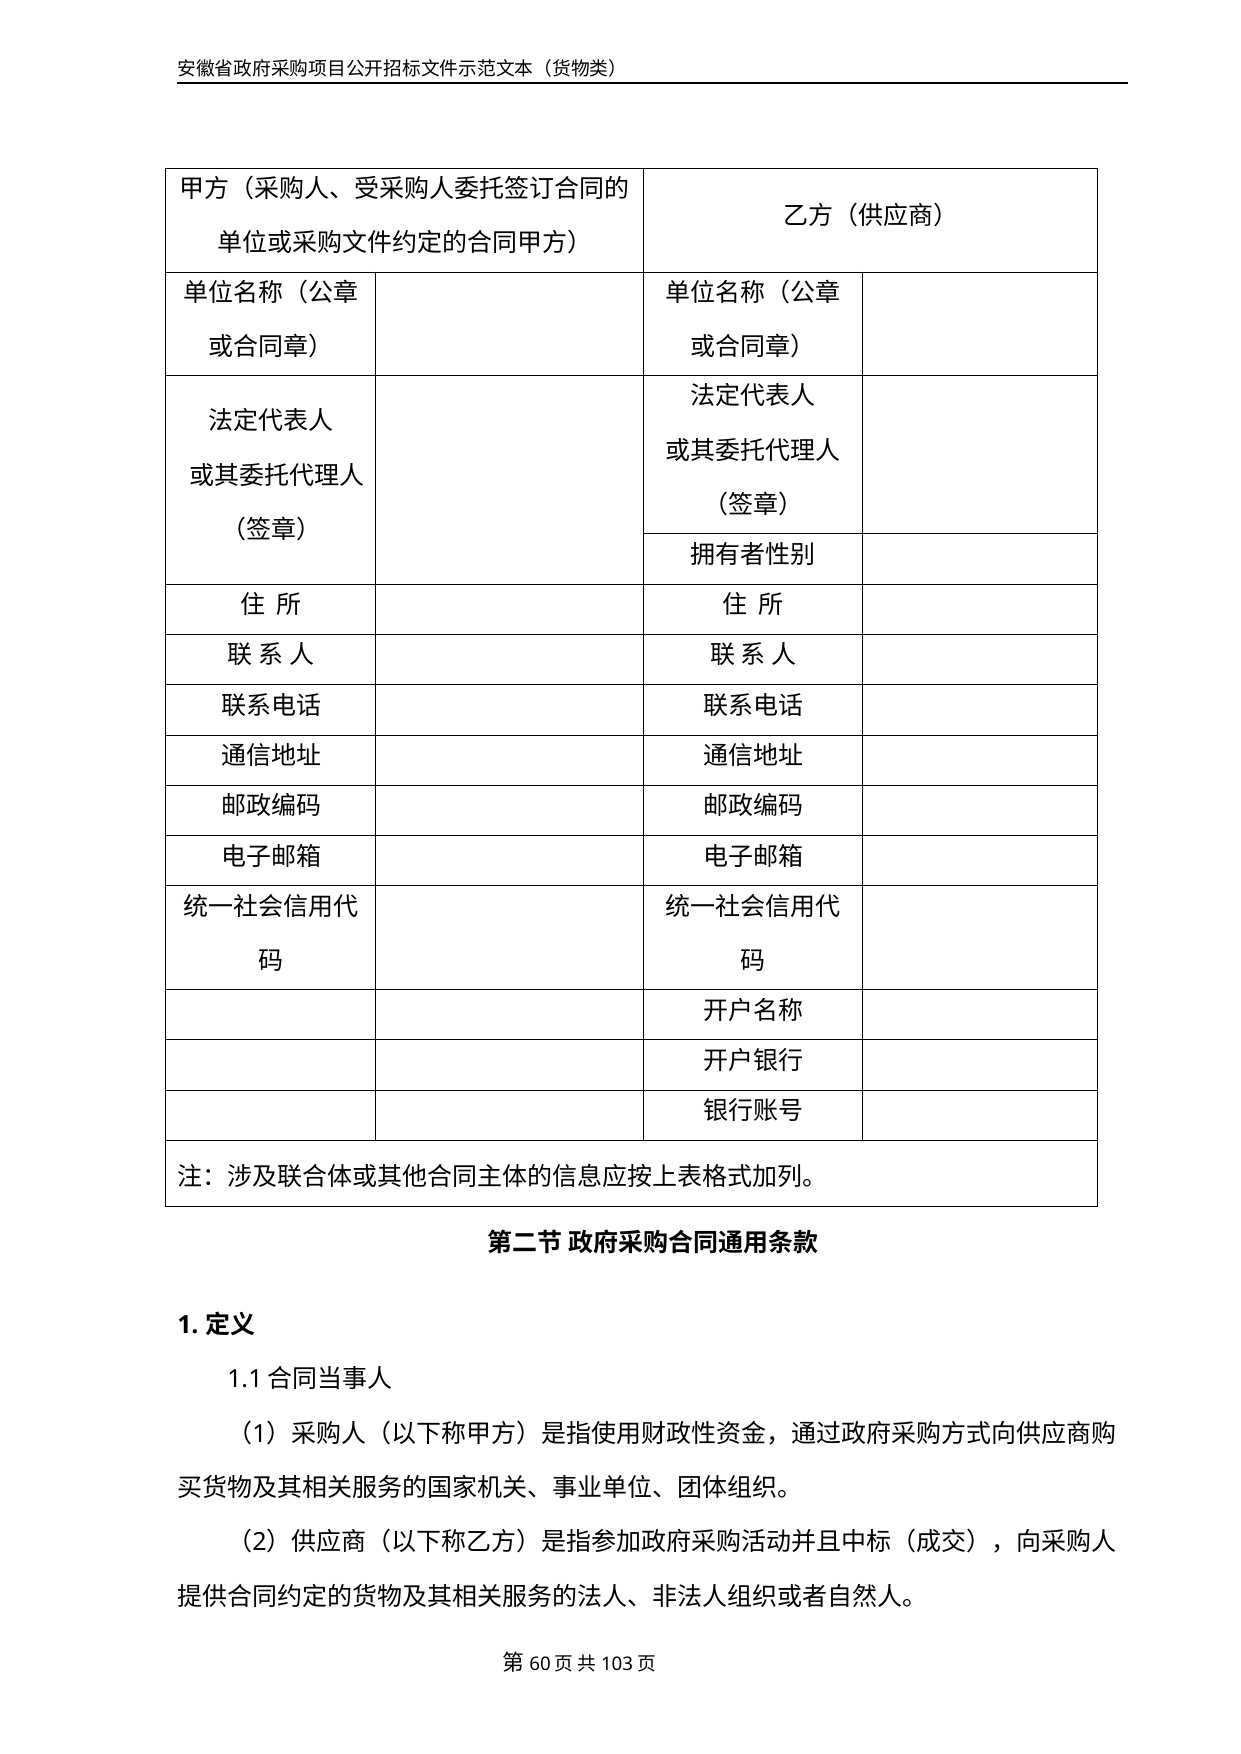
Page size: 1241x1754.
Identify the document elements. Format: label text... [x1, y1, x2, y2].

table_cell [166, 1040, 375, 1090]
table_cell [863, 685, 1097, 734]
text （2）供应商（以下称乙方）是指参加政府采购活动并且中标（成交），向采购人提供合同约定的货物及其相关服务的法人、非法人组织或者自然人。 [177, 1522, 1128, 1612]
table_cell [166, 1091, 375, 1140]
table_cell [376, 1091, 643, 1140]
table_cell 住 所 [166, 585, 375, 634]
table_cell [863, 1040, 1097, 1090]
table_cell 通信地址 [644, 736, 862, 785]
table_cell [863, 585, 1097, 634]
table_cell 联 系 人 [166, 635, 375, 684]
table_cell [863, 786, 1097, 835]
text （1）采购人（以下称甲方）是指使用财政性资金，通过政府采购方式向供应商购买货物及其相关服务的国家机关、事业单位、团体组织。 [177, 1413, 1128, 1504]
table_cell [166, 990, 375, 1039]
table_header 甲方（采购人、受采购人委托签订合同的单位或采购文件约定的合同甲方） [166, 169, 643, 272]
table_cell 开户名称 [644, 990, 862, 1039]
table_cell [376, 376, 643, 583]
table_cell 统一社会信用代码 [166, 886, 375, 989]
table_cell [863, 376, 1097, 533]
table_cell [376, 990, 643, 1039]
table_cell [863, 1091, 1097, 1140]
table_cell [376, 786, 643, 835]
table_cell [376, 1040, 643, 1090]
table_cell 单位名称（公章或合同章） [644, 273, 862, 375]
table_cell [863, 836, 1097, 885]
table_cell 开户银行 [644, 1040, 862, 1090]
table_cell [376, 635, 643, 684]
table_cell 通信地址 [166, 736, 375, 785]
table_cell [863, 635, 1097, 684]
table_cell 电子邮箱 [644, 836, 862, 885]
table_cell [863, 886, 1097, 989]
subtitle 第二节 政府采购合同通用条款 [177, 1223, 1128, 1259]
table_cell 注：涉及联合体或其他合同主体的信息应按上表格式加列。 [166, 1141, 1097, 1206]
table_header 乙方（供应商） [644, 169, 1097, 272]
table_cell 邮政编码 [644, 786, 862, 835]
table_cell 联系电话 [644, 685, 862, 734]
text 1. 定义 [177, 1304, 1128, 1341]
table_cell [376, 886, 643, 989]
table_cell 电子邮箱 [166, 836, 375, 885]
table_cell 联系电话 [166, 685, 375, 734]
table_cell 法定代表人 或其委托代理人（签章） [644, 376, 862, 533]
table_cell [863, 273, 1097, 375]
table_cell [376, 585, 643, 634]
table_cell 拥有者性别 [644, 534, 862, 583]
table_cell 统一社会信用代码 [644, 886, 862, 989]
table_cell [376, 836, 643, 885]
table_cell [376, 736, 643, 785]
table_cell 联 系 人 [644, 635, 862, 684]
table_cell 法定代表人 或其委托代理人（签章） [166, 376, 375, 583]
text 1.1合同当事人 [177, 1359, 1128, 1395]
table_cell 邮政编码 [166, 786, 375, 835]
table_cell [863, 736, 1097, 785]
table_cell [863, 990, 1097, 1039]
table_cell 住 所 [644, 585, 862, 634]
table_cell 银行账号 [644, 1091, 862, 1140]
table_cell [376, 685, 643, 734]
table_cell 单位名称（公章或合同章） [166, 273, 375, 375]
table_cell [376, 273, 643, 375]
table_cell [863, 534, 1097, 583]
